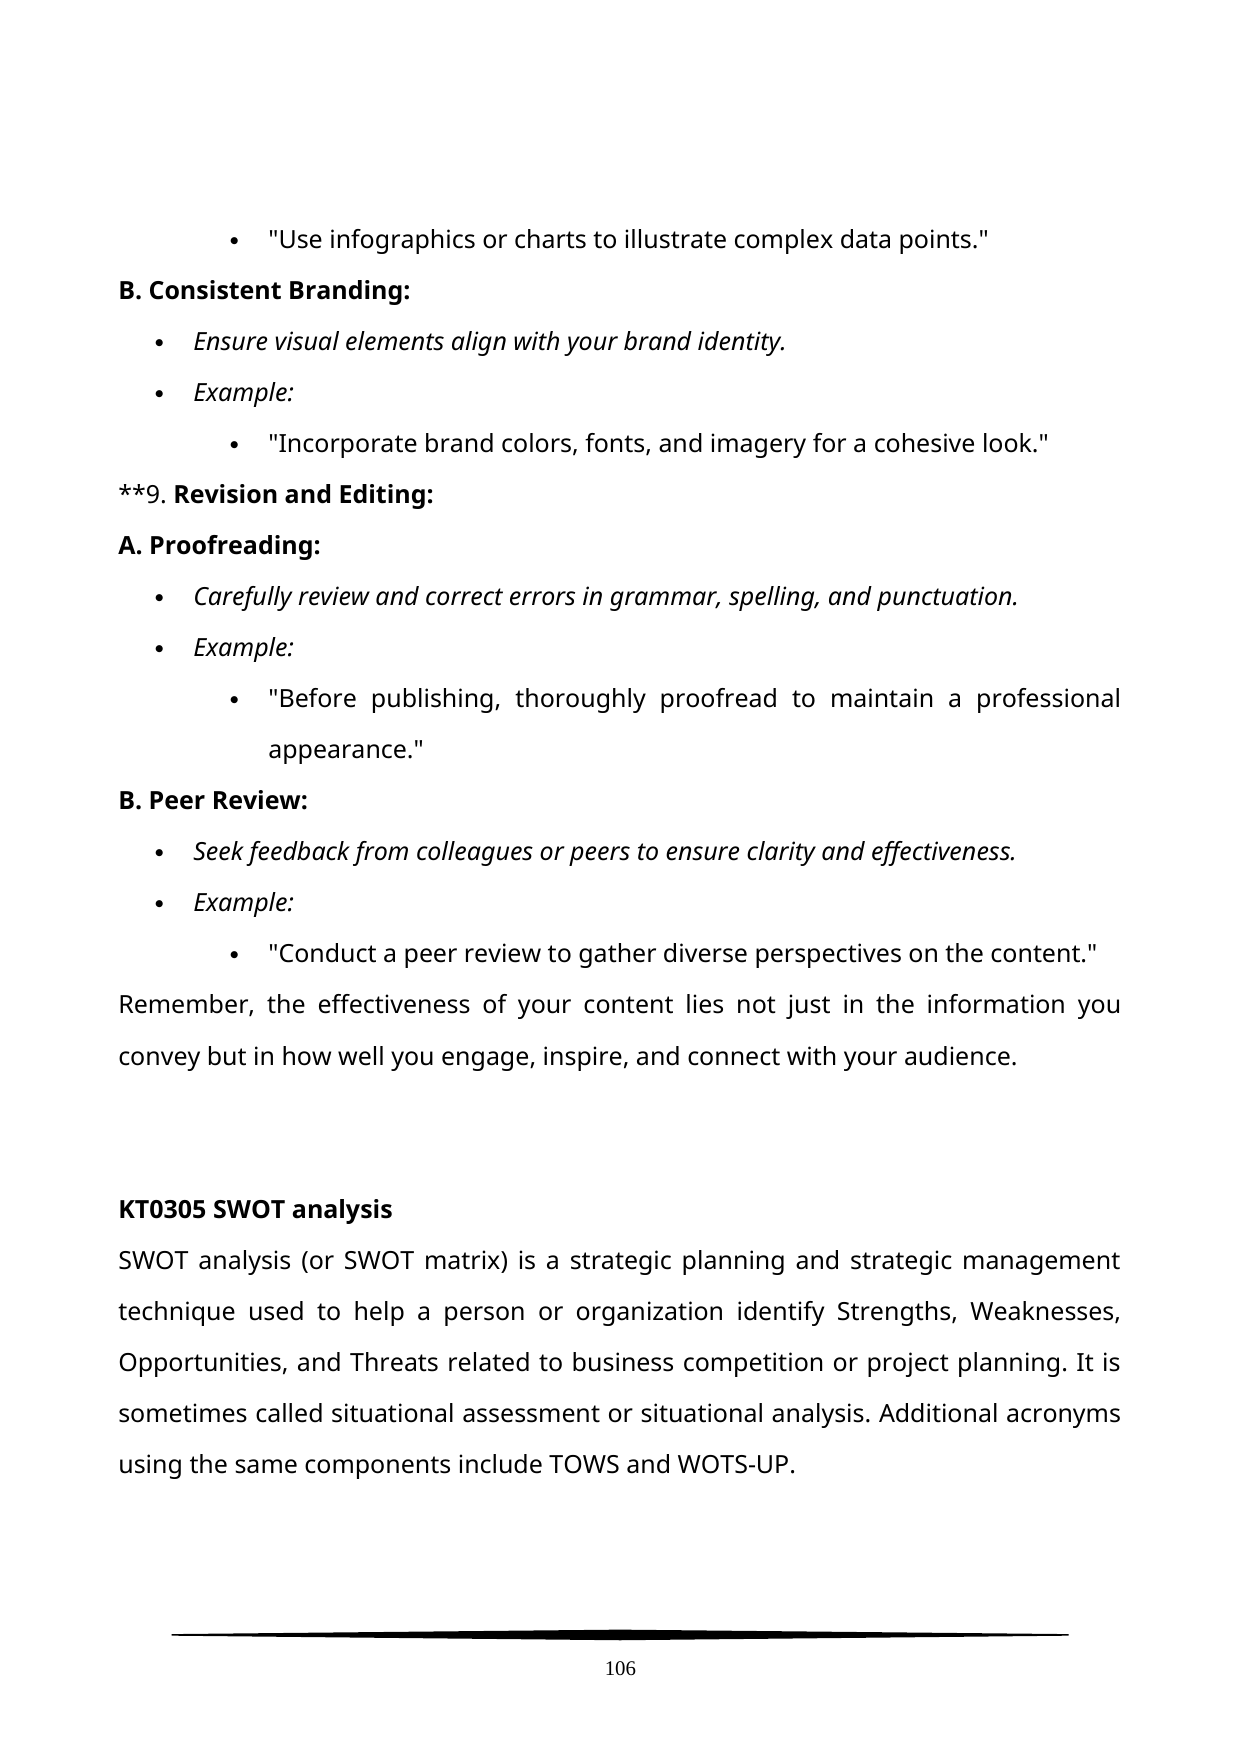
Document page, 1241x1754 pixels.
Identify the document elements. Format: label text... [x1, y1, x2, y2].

list Seek feedback from colleagues or peers to ensure clarity and effectiveness. [156, 834, 1122, 868]
list "Conduct a peer review to gather diverse perspectives on the content." [231, 936, 1122, 970]
list "Use infographics or charts to illustrate complex data points." [231, 222, 1122, 256]
list Ensure visual elements align with your brand identity. [156, 324, 1122, 358]
list Example: [156, 885, 1122, 919]
text B. Peer Review: [118, 783, 1122, 817]
text A. Proofreading: [118, 528, 1122, 562]
text Remember, the effectiveness of your content lies not just in the information you convey but in how well you engage, inspire, and connect with your audience. [118, 987, 1122, 1072]
list Example: [156, 375, 1122, 409]
text SWOT analysis (or SWOT matrix) is a strategic planning and strategic management technique used to help a person or organization identify Strengths, Weaknesses, Opportunities, and Threats related to business competition or project planning. It is sometimes called situational assessment or situational analysis. Additional acronyms using the same components include TOWS and WOTS-UP. [118, 1242, 1122, 1481]
list "Incorporate brand colors, fonts, and imagery for a cohesive look." [231, 426, 1122, 460]
text KT0305 SWOT analysis [118, 1191, 1122, 1225]
text **9. Revision and Editing: [118, 477, 1122, 511]
list "Before publishing, thoroughly proofread to maintain a professional appearance." [231, 681, 1122, 766]
list Carefully review and correct errors in grammar, spelling, and punctuation. [156, 579, 1122, 613]
text B. Consistent Branding: [118, 273, 1122, 307]
list Example: [156, 630, 1122, 664]
